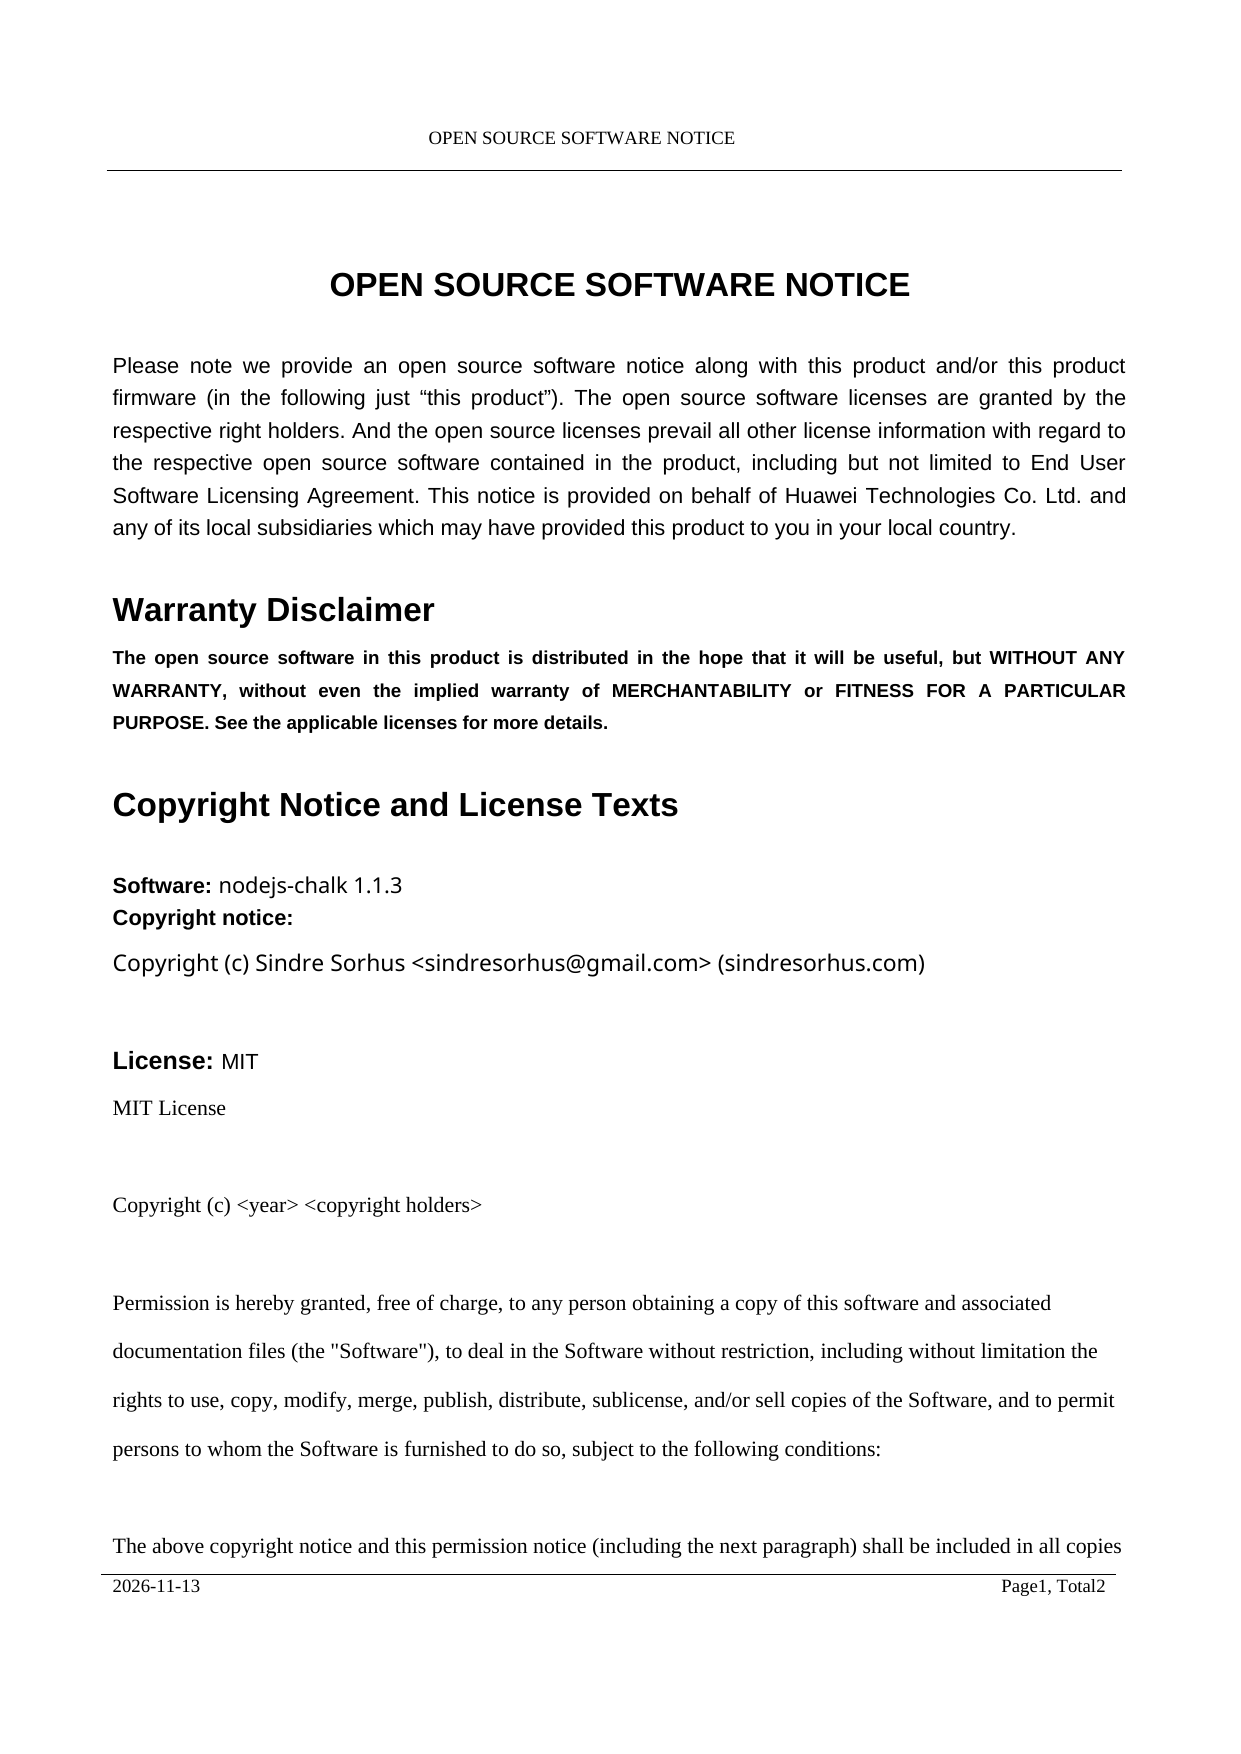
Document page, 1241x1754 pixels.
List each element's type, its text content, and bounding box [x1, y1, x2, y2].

text OPEN SOURCE SOFTWARE NOTICE [112, 251, 1128, 316]
text Software: nodejs-chalk 1.1.3 [112, 869, 1128, 901]
text Warranty Disclaimer [112, 576, 1128, 641]
text Please note we provide an open source software notice along with this product and/or this product firmware (in the following just “this product”). The open source software licenses are granted by the respective right holders. And the open source licenses prevail all other license information with regard to the respective open source software contained in the product, including but not limited to End User Software Licensing Agreement. This notice is provided on behalf of Huawei Technologies Co. Ltd. and any of its local subsidiaries which may have provided this product to you in your local country. [112, 349, 1128, 544]
text Copyright notice: [112, 901, 1128, 934]
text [112, 1091, 1128, 1562]
text Copyright (c) Sindre Sorhus <sindresorhus@gmail.com> (sindresorhus.com) [112, 947, 1128, 1028]
text License: MIT [112, 1044, 1128, 1077]
text The open source software in this product is distributed in the hope that it will be useful, but WITHOUT ANY WARRANTY, without even the implied warranty of MERCHANTABILITY or FITNESS FOR A PARTICULAR PURPOSE. See the applicable licenses for more details. [112, 641, 1128, 739]
text Copyright Notice and License Texts [112, 771, 1128, 836]
